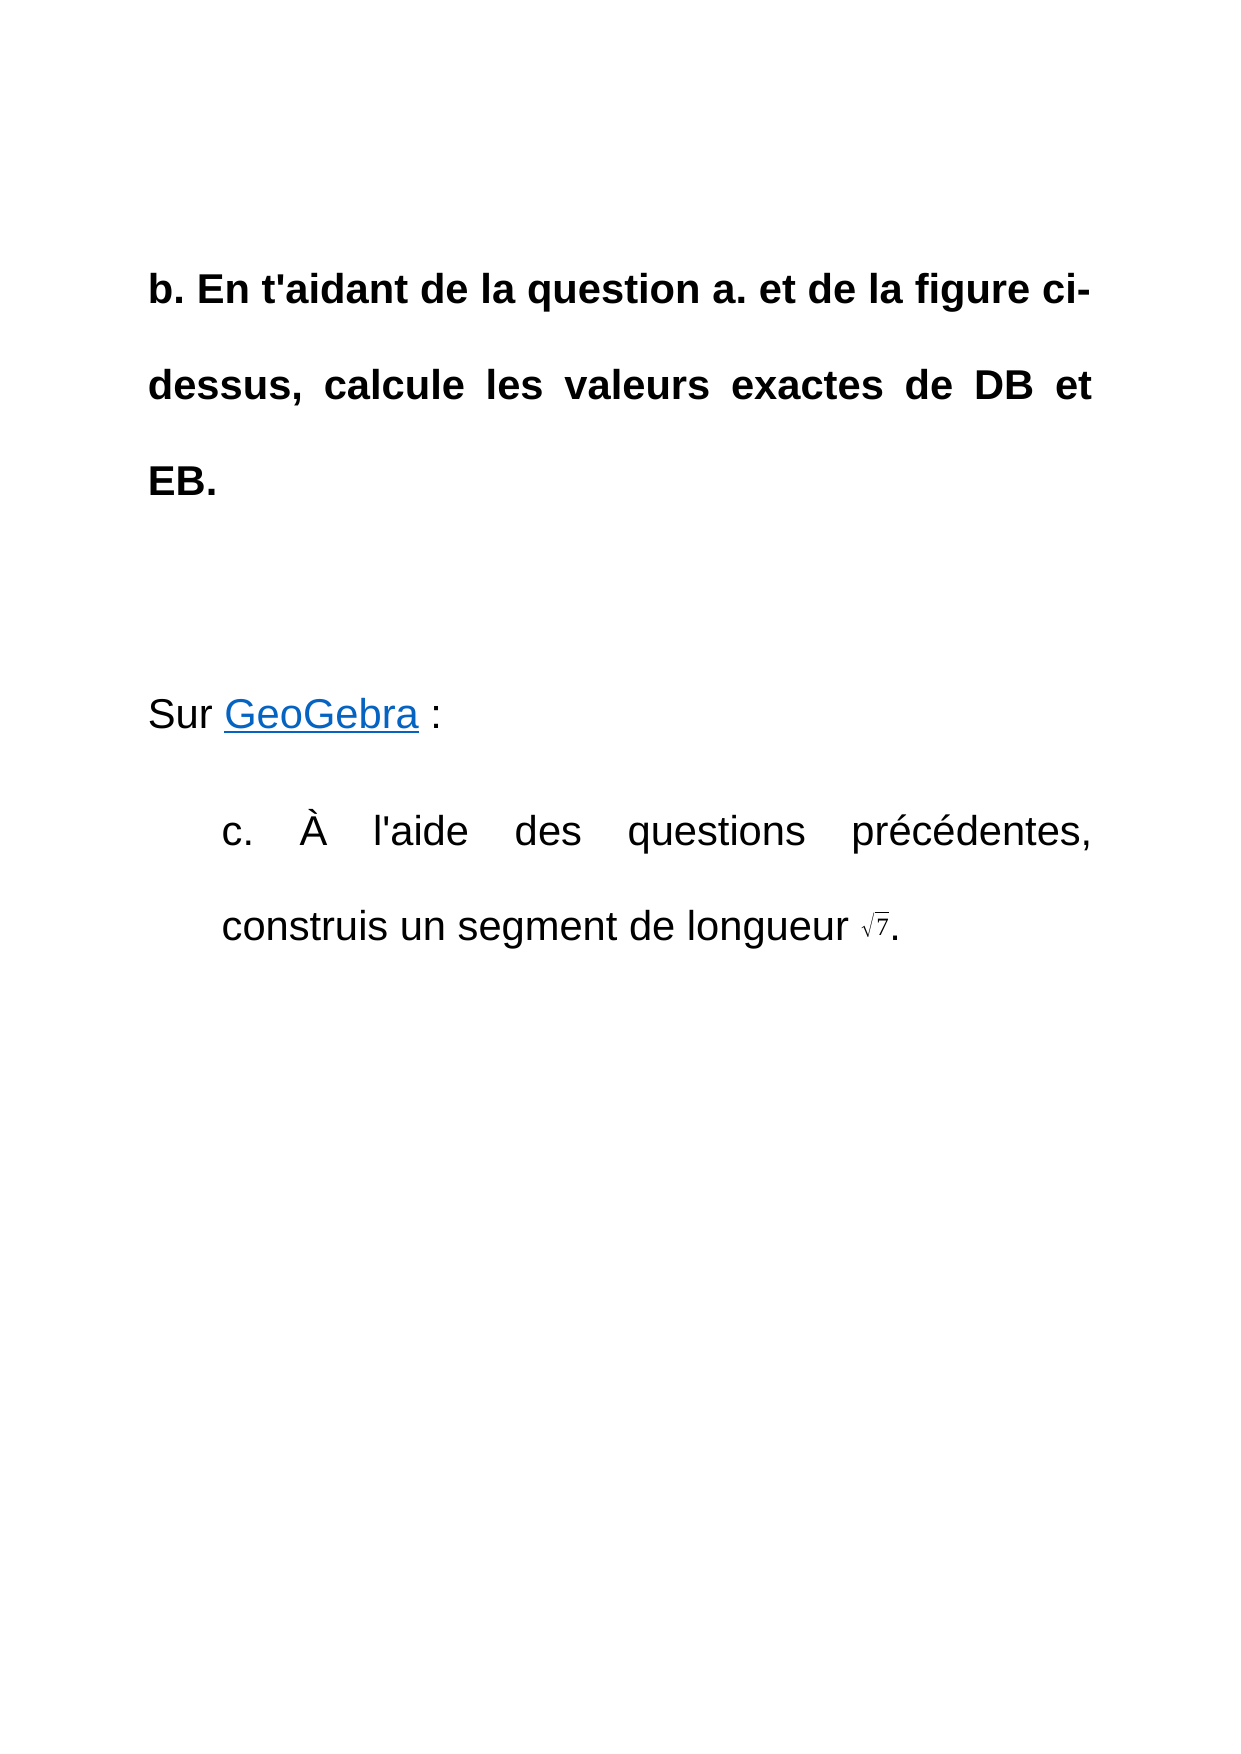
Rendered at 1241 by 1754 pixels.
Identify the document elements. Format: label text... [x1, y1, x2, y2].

text c. À l'aide des questions précédentes, construis un segment de longueur . [221, 806, 1093, 950]
text Sur GeoGebra : [148, 689, 1093, 737]
text b. En t'aidant de la question a. et de la figure ci-dessus, calcule les valeurs exactes de DB et EB. [148, 264, 1093, 504]
